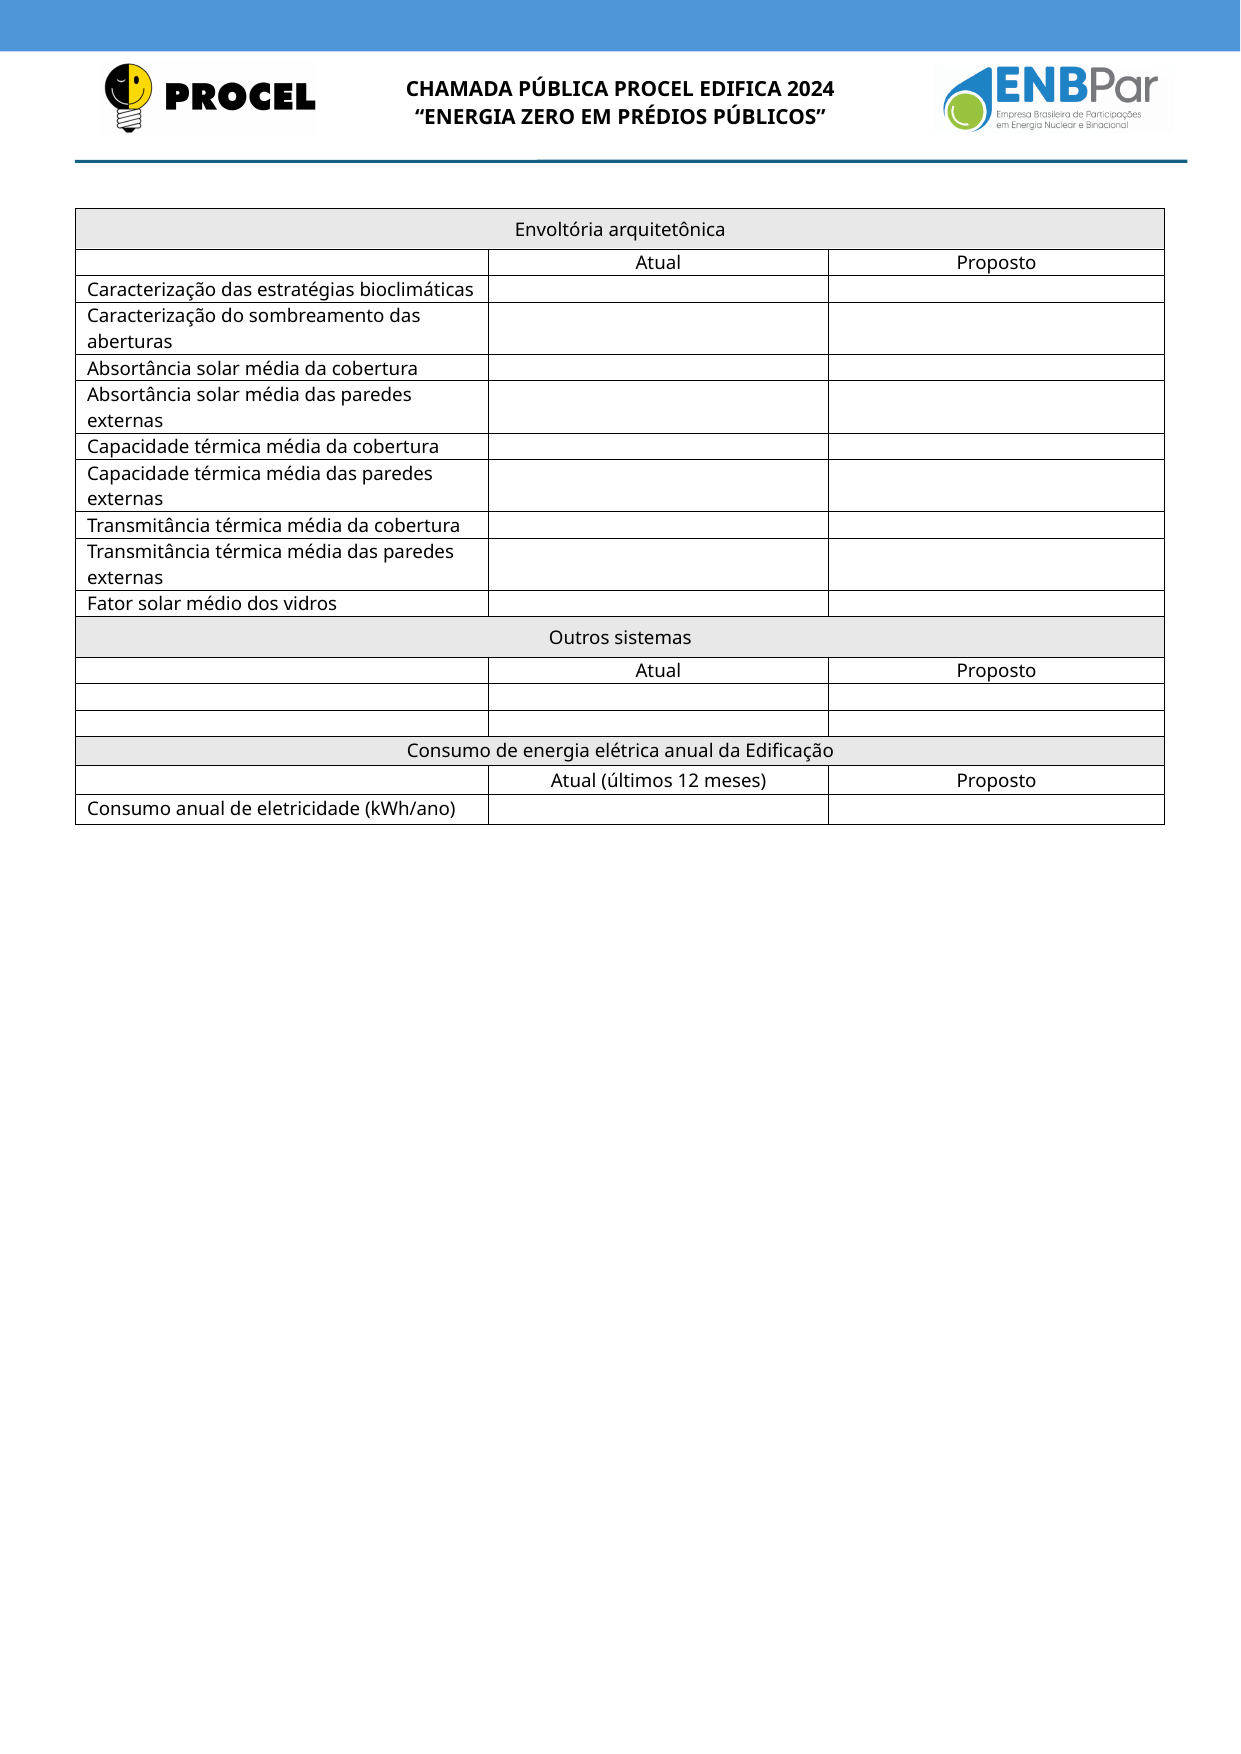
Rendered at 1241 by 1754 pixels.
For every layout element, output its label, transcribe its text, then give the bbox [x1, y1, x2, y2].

table_cell [829, 355, 1164, 380]
table_cell [489, 381, 828, 432]
table_cell Proposto [829, 766, 1164, 794]
table_cell Fator solar médio dos vidros [76, 591, 488, 616]
table_cell [489, 434, 828, 459]
table_cell [489, 591, 828, 616]
table_cell [489, 512, 828, 538]
table_cell Outros sistemas [76, 617, 1164, 657]
table_cell Atual [489, 250, 828, 275]
table_cell [829, 460, 1164, 511]
table_cell [489, 303, 828, 354]
table_cell [829, 795, 1164, 823]
table_cell [76, 766, 488, 794]
table_cell Caracterização do sombreamento das aberturas [76, 303, 488, 354]
table_cell [489, 684, 828, 710]
table_cell Capacidade térmica média das paredes externas [76, 460, 488, 511]
table_cell Proposto [829, 658, 1164, 683]
table_cell [489, 460, 828, 511]
table_cell [489, 276, 828, 302]
table_cell Transmitância térmica média da cobertura [76, 512, 488, 538]
table_cell [829, 276, 1164, 302]
table_cell [829, 303, 1164, 354]
table_cell Absortância solar média da cobertura [76, 355, 488, 380]
table_cell [76, 684, 488, 710]
table_cell [829, 711, 1164, 736]
table_cell [76, 658, 488, 683]
table_cell Envoltória arquitetônica [76, 209, 1164, 248]
table_cell Consumo anual de eletricidade (kWh/ano) [76, 795, 488, 823]
table_cell [76, 250, 488, 275]
table_cell [76, 711, 488, 736]
table_cell Consumo de energia elétrica anual da Edificação [76, 737, 1164, 765]
table_cell Caracterização das estratégias bioclimáticas [76, 276, 488, 302]
table_cell Absortância solar média das paredes externas [76, 381, 488, 432]
table_cell Transmitância térmica média das paredes externas [76, 539, 488, 590]
table_cell Atual [489, 658, 828, 683]
table_cell [829, 591, 1164, 616]
table_cell Proposto [829, 250, 1164, 275]
table_cell [489, 795, 828, 823]
table_cell [829, 381, 1164, 432]
picture [98, 59, 318, 137]
table_cell [489, 539, 828, 590]
picture [933, 65, 1175, 133]
table_cell [489, 711, 828, 736]
table_cell Atual (últimos 12 meses) [489, 766, 828, 794]
table_cell [829, 512, 1164, 538]
table_cell [829, 434, 1164, 459]
table_cell [489, 355, 828, 380]
table_cell Capacidade térmica média da cobertura [76, 434, 488, 459]
table_cell [829, 539, 1164, 590]
table_cell [829, 684, 1164, 710]
